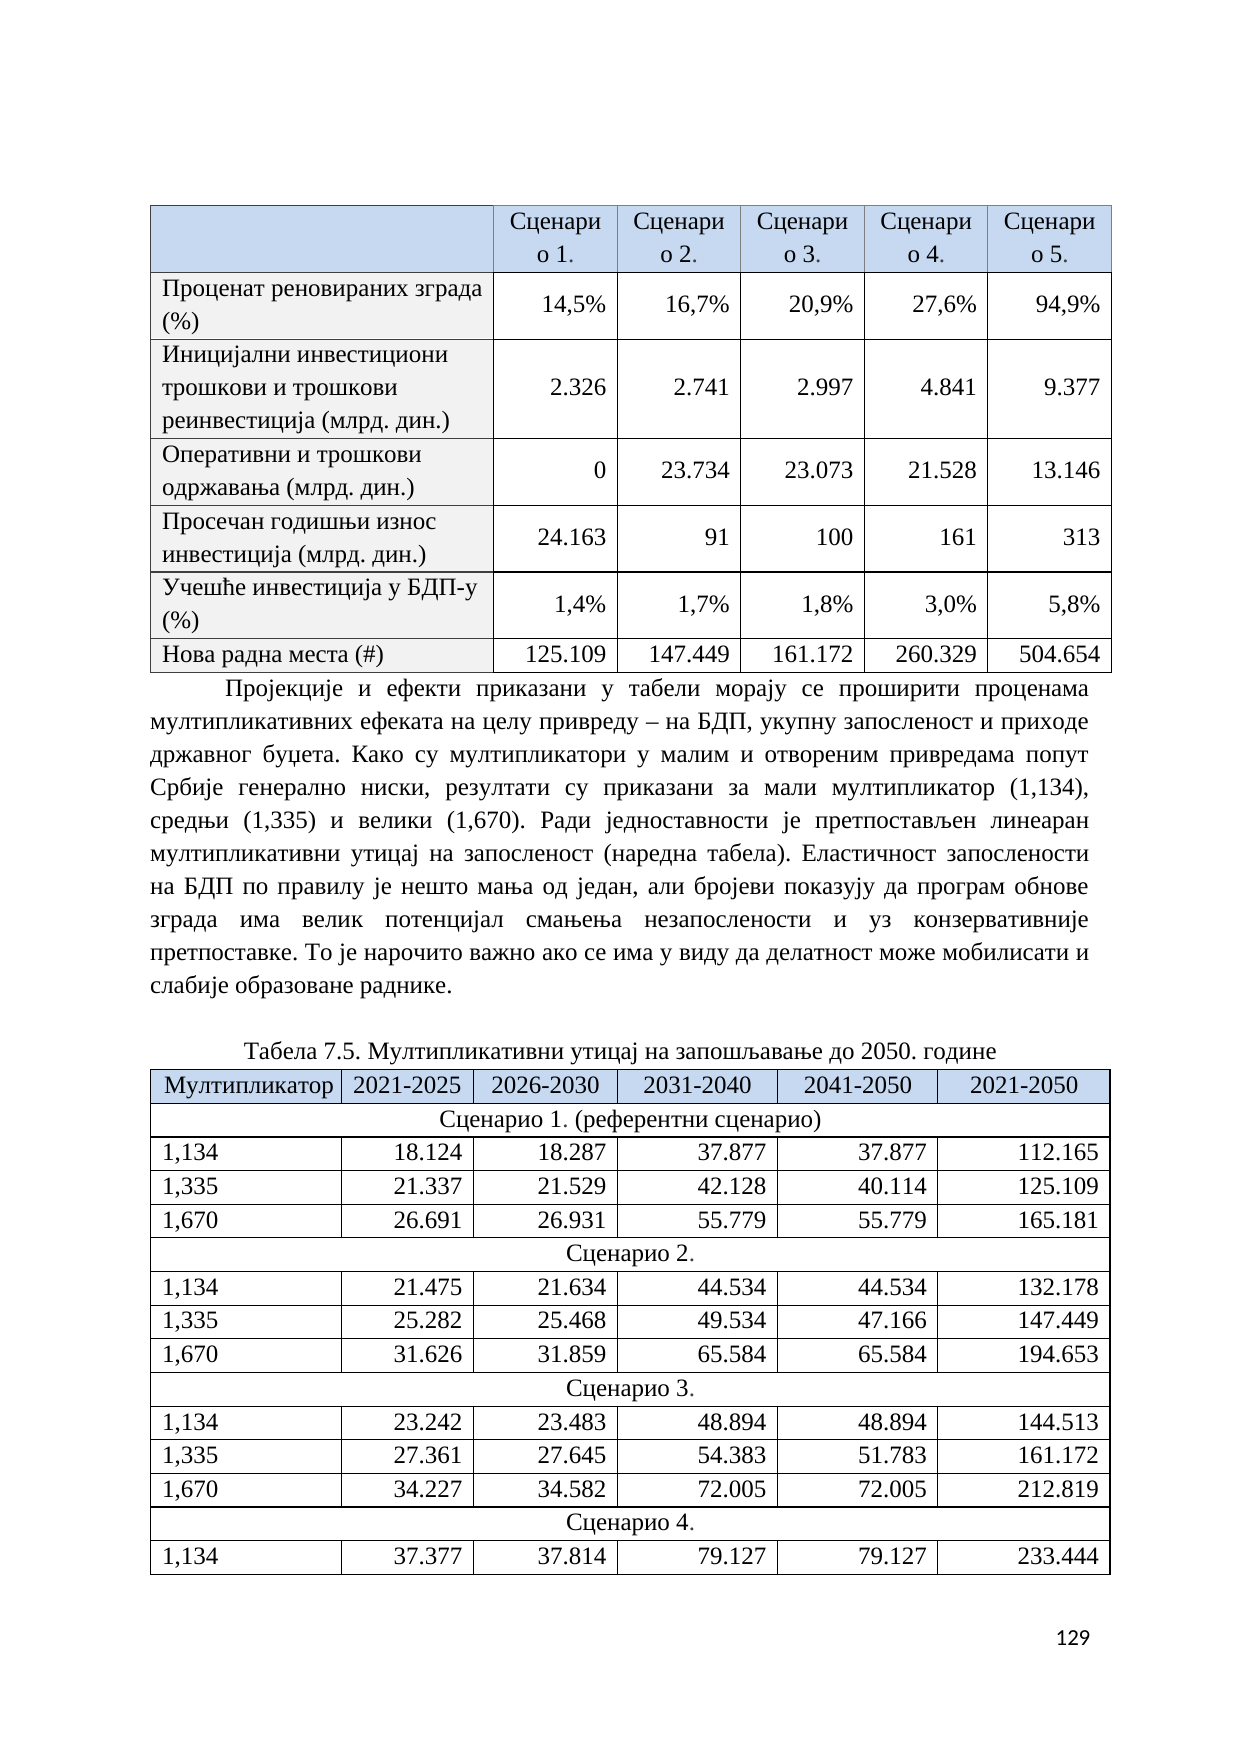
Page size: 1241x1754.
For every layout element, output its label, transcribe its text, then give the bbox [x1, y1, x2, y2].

table_cell 21.475 [342, 1272, 473, 1304]
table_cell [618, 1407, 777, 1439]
table_cell 18.124 [342, 1138, 473, 1170]
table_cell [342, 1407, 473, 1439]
table_cell 2.326 [494, 340, 617, 438]
table_cell 125.109 [938, 1171, 1109, 1204]
table_header Сценарио 5. [988, 206, 1111, 272]
table_cell 147.449 [938, 1306, 1109, 1338]
table_cell 1,134 [151, 1272, 341, 1304]
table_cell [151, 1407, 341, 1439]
table_cell 147.449 [618, 639, 740, 672]
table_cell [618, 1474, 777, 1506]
table_cell 0 [494, 439, 617, 505]
table_cell 23.073 [741, 439, 864, 505]
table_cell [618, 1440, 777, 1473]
table_cell 1,4% [494, 573, 617, 638]
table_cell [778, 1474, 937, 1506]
table_header 2031-2040 [618, 1070, 777, 1103]
table_cell 47.166 [778, 1306, 937, 1338]
table_header Сценарио 2. [618, 206, 740, 272]
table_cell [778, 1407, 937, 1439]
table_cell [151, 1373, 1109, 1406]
table_cell 31.859 [474, 1339, 617, 1372]
table_header [151, 206, 493, 272]
table_cell 21.529 [474, 1171, 617, 1204]
table_header Сценарио 4. [865, 206, 987, 272]
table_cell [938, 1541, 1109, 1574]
table_cell 21.337 [342, 1171, 473, 1204]
table_cell 25.282 [342, 1306, 473, 1338]
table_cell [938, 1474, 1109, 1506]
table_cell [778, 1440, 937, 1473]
table_cell 42.128 [618, 1171, 777, 1204]
table_cell 1,8% [741, 573, 864, 638]
table_cell 44.534 [618, 1272, 777, 1304]
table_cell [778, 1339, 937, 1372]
table_cell 24.163 [494, 506, 617, 571]
table_cell 18.287 [474, 1138, 617, 1170]
table_cell 25.468 [474, 1306, 617, 1338]
table_cell 125.109 [494, 639, 617, 672]
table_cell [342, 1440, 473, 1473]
table_cell 161.172 [741, 639, 864, 672]
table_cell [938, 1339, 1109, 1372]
table_cell 132.178 [938, 1272, 1109, 1304]
table_cell 1,670 [151, 1205, 341, 1237]
table_cell Сценарио 1. (референтни сценарио) [151, 1104, 1109, 1136]
table_header 2026-2030 [474, 1070, 617, 1103]
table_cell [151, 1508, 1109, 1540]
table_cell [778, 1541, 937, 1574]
table_cell 112.165 [938, 1138, 1109, 1170]
table_cell 13.146 [988, 439, 1111, 505]
table_cell 37.877 [778, 1138, 937, 1170]
table_cell Учешће инвестиција у БДП-у (%) [151, 573, 493, 638]
table_cell 161 [865, 506, 987, 571]
table_cell 26.691 [342, 1205, 473, 1237]
table_cell 26.931 [474, 1205, 617, 1237]
table_header Мултипликатор [151, 1070, 341, 1103]
table_cell 1,335 [151, 1306, 341, 1338]
table_cell Просечан годишњи износ инвестиција (млрд. дин.) [151, 506, 493, 571]
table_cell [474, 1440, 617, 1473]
table_header Сценарио 1. [494, 206, 617, 272]
table_cell 1,134 [151, 1138, 341, 1170]
table_cell 94,9% [988, 273, 1111, 338]
table_cell 20,9% [741, 273, 864, 338]
table_cell 3,0% [865, 573, 987, 638]
table_cell 21.634 [474, 1272, 617, 1304]
table_cell 5,8% [988, 573, 1111, 638]
table_cell 504.654 [988, 639, 1111, 672]
table_cell 27,6% [865, 273, 987, 338]
table_cell 14,5% [494, 273, 617, 338]
table_cell 100 [741, 506, 864, 571]
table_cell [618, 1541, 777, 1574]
table_cell 260.329 [865, 639, 987, 672]
table_cell 40.114 [778, 1171, 937, 1204]
table_cell 23.734 [618, 439, 740, 505]
table_cell 37.877 [618, 1138, 777, 1170]
table_header 2041-2050 [778, 1070, 937, 1103]
table_cell 16,7% [618, 273, 740, 338]
table_header Сценарио 3. [741, 206, 864, 272]
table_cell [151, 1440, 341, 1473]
table_cell Иницијални инвестициони трошкови и трошкови реинвестиција (млрд. дин.) [151, 340, 493, 438]
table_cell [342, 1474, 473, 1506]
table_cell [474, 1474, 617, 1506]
table_cell 1,7% [618, 573, 740, 638]
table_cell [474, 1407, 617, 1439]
table_cell 165.181 [938, 1205, 1109, 1237]
table_cell 49.534 [618, 1306, 777, 1338]
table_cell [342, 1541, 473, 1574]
table_cell 91 [618, 506, 740, 571]
table_cell 55.779 [778, 1205, 937, 1237]
table_cell 9.377 [988, 340, 1111, 438]
table_cell 55.779 [618, 1205, 777, 1237]
table_cell 1,335 [151, 1171, 341, 1204]
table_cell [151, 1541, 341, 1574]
table_cell 21.528 [865, 439, 987, 505]
table_cell Оперативни и трошкови одржавања (млрд. дин.) [151, 439, 493, 505]
table_cell 4.841 [865, 340, 987, 438]
table_cell Проценат реновираних зграда (%) [151, 273, 493, 338]
table_cell 31.626 [342, 1339, 473, 1372]
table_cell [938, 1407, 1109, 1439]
table_cell 1,670 [151, 1339, 341, 1372]
table_cell 2.997 [741, 340, 864, 438]
table_header 2021-2050 [938, 1070, 1109, 1103]
table_cell 44.534 [778, 1272, 937, 1304]
table_cell 313 [988, 506, 1111, 571]
text Пројекције и ефекти приказани у табели морају се проширити проценама мултипликативних ефеката на целу привреду – на БДП, укупну запосленост и приходе државног буџета. Како су мултипликатори у малим и отвореним привредама попут Србије генерално ниски, резултати су приказани за мали мултипликатор (1,134), средњи (1,335) и велики (1,670). Ради једноставности је претпостављен линеаран мултипликативни утицај на запосленост (наредна табела). Еластичност запослености на БДП по правилу је нешто мања од један, али бројеви показују да програм обнове зграда има велик потенцијал смањења незапослености и уз конзервативније претпоставке. То је нарочито важно ако се има у виду да делатност може мобилисати и слабије образоване раднике. [150, 673, 1090, 999]
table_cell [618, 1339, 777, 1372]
table_cell Сценарио 2. [151, 1238, 1109, 1271]
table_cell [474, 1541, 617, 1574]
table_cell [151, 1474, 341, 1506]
table_header 2021-2025 [342, 1070, 473, 1103]
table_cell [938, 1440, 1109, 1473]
table_cell 2.741 [618, 340, 740, 438]
text Табела 7.5. Мултипликативни утицај на запошљавање до 2050. године [150, 1036, 1090, 1065]
table_cell Нова радна места (#) [151, 639, 493, 672]
